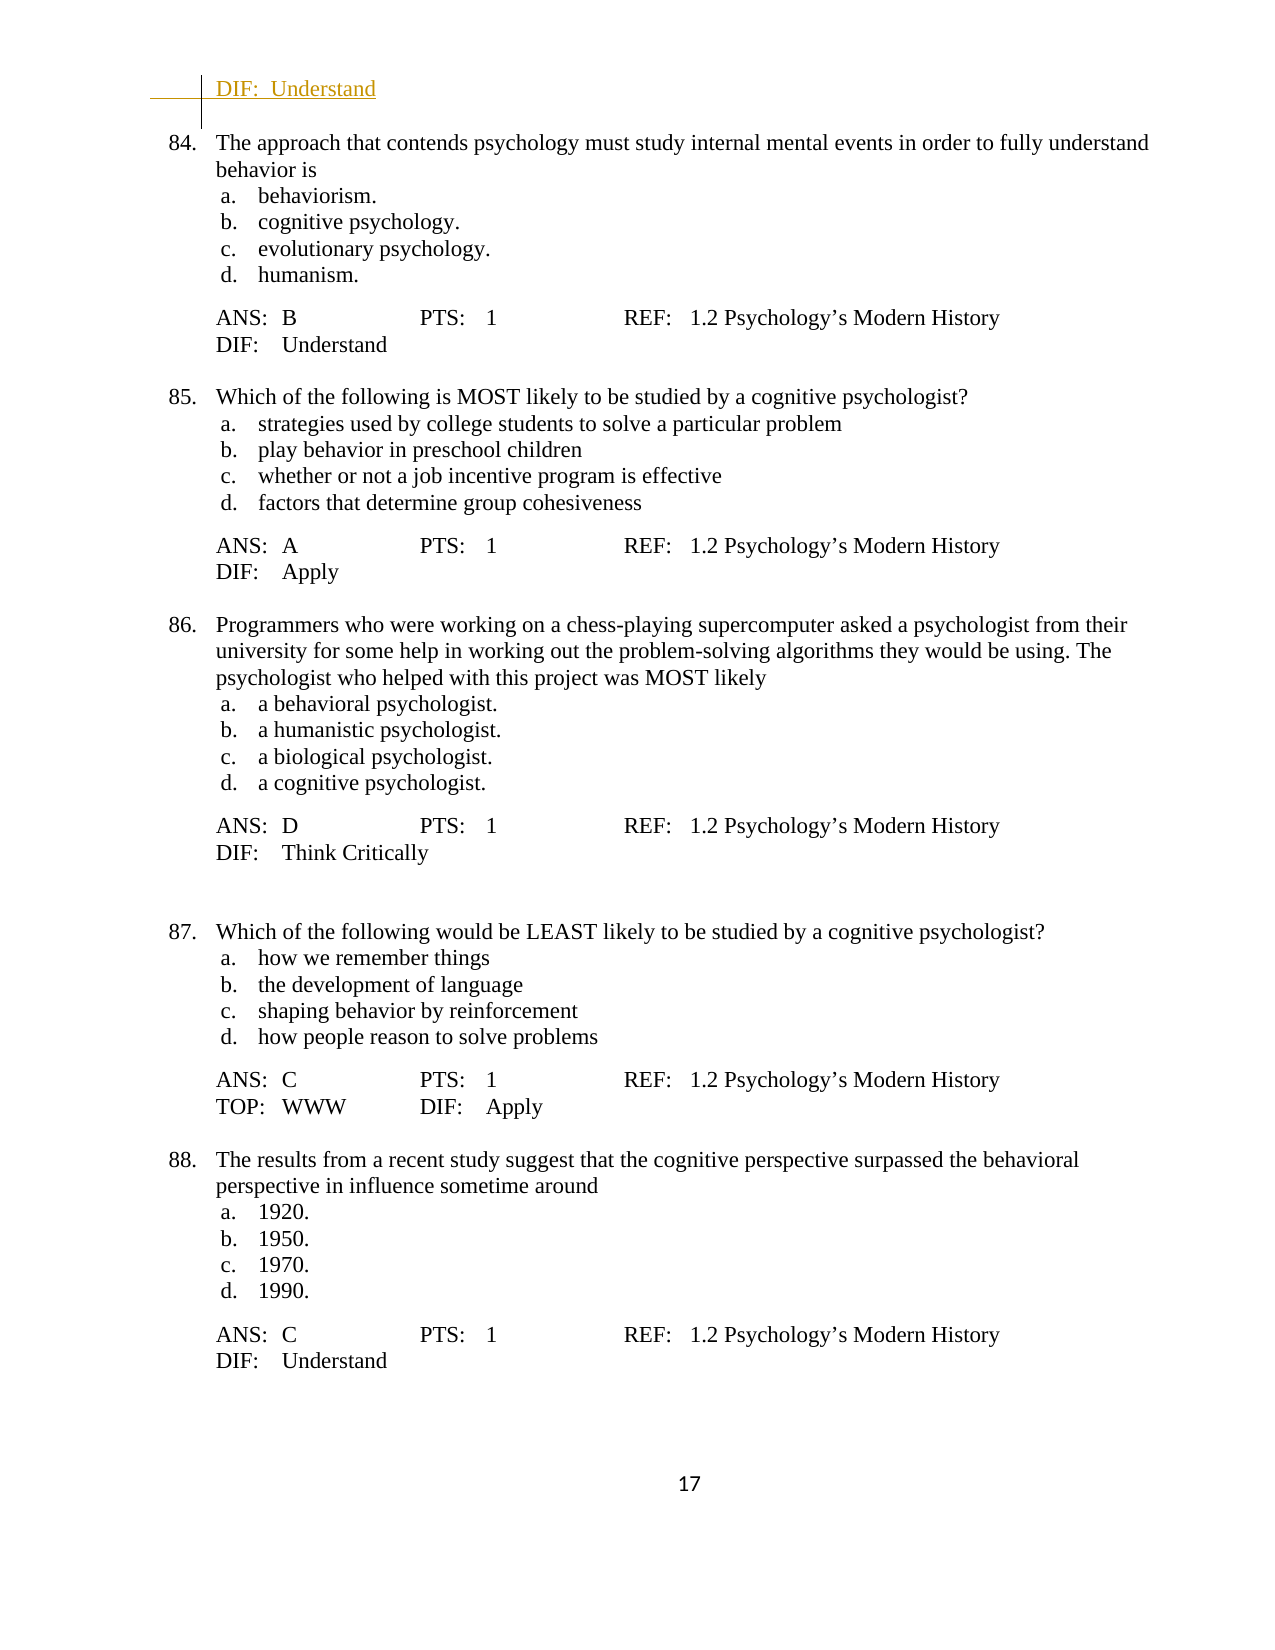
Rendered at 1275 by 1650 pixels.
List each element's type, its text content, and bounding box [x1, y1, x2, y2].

table_cell whether or not a job incentive program is effective [253, 463, 1097, 489]
table_header a. [216, 1198, 253, 1225]
text ANS: D PTS: 1 REF: 1.2 Psychology’s Modern History [216, 812, 1162, 839]
table_cell d. [216, 1278, 253, 1304]
text ANS: A PTS: 1 REF: 1.2 Psychology’s Modern History [216, 532, 1162, 558]
text 88. The results from a recent study suggest that the cognitive perspective surpassed the behavioral perspective in influence sometime around [150, 1146, 1162, 1198]
table_cell humanism. [253, 261, 1097, 287]
table_cell d. [216, 261, 253, 287]
table_cell cognitive psychology. [253, 209, 1097, 235]
table_cell c. [216, 235, 253, 261]
table_cell d. [216, 1023, 253, 1050]
table_cell 1970. [253, 1251, 1097, 1277]
table_cell c. [216, 743, 253, 769]
table_cell d. [216, 769, 253, 796]
table_cell d. [216, 489, 253, 515]
text 85. Which of the following is MOST likely to be studied by a cognitive psychologist? [150, 383, 1162, 410]
text DIF: Apply [216, 558, 1162, 585]
table_header how we remember things [253, 944, 1097, 971]
text ANS: C PTS: 1 REF: 1.2 Psychology’s Modern History [216, 1067, 1162, 1093]
table_cell 1990. [253, 1278, 1097, 1304]
table_cell b. [216, 436, 253, 462]
text 86. Programmers who were working on a chess-playing supercomputer asked a psychologist from their university for some help in working out the problem-solving algorithms they would be using. The psychologist who helped with this project was MOST likely [150, 611, 1162, 690]
table_header a. [216, 944, 253, 971]
text DIF: Think Critically [216, 839, 1162, 865]
table_cell a cognitive psychologist. [253, 769, 1097, 796]
table_cell c. [216, 463, 253, 489]
table_cell a biological psychologist. [253, 743, 1097, 769]
table_header behaviorism. [253, 182, 1097, 208]
table_header a. [216, 410, 253, 436]
table_cell shaping behavior by reinforcement [253, 997, 1097, 1023]
text 87. Which of the following would be LEAST likely to be studied by a cognitive psychologist? [150, 918, 1162, 944]
text DIF: Understand [216, 1347, 1162, 1373]
text DIF: Understand [216, 331, 1162, 357]
text 84. The approach that contends psychology must study internal mental events in order to fully understand behavior is [150, 129, 1162, 182]
table_cell a humanistic psychologist. [253, 717, 1097, 743]
text ANS: C PTS: 1 REF: 1.2 Psychology’s Modern History [216, 1321, 1162, 1347]
table_cell the development of language [253, 971, 1097, 997]
table_cell b. [216, 717, 253, 743]
table_cell factors that determine group cohesiveness [253, 489, 1097, 515]
table_header a. [216, 690, 253, 717]
table_cell c. [216, 1251, 253, 1277]
table_cell how people reason to solve problems [253, 1023, 1097, 1050]
table_header strategies used by college students to solve a particular problem [253, 410, 1097, 436]
table_cell b. [216, 971, 253, 997]
table_cell c. [216, 997, 253, 1023]
table_cell b. [216, 209, 253, 235]
table_cell evolutionary psychology. [253, 235, 1097, 261]
table_cell b. [216, 1225, 253, 1251]
table_cell 1950. [253, 1225, 1097, 1251]
table_header a behavioral psychologist. [253, 690, 1097, 717]
table_header 1920. [253, 1198, 1097, 1225]
table_header a. [216, 182, 253, 208]
table_cell play behavior in preschool children [253, 436, 1097, 462]
text TOP: WWW DIF: Apply [216, 1093, 1162, 1119]
text ANS: B PTS: 1 REF: 1.2 Psychology’s Modern History [216, 304, 1162, 331]
